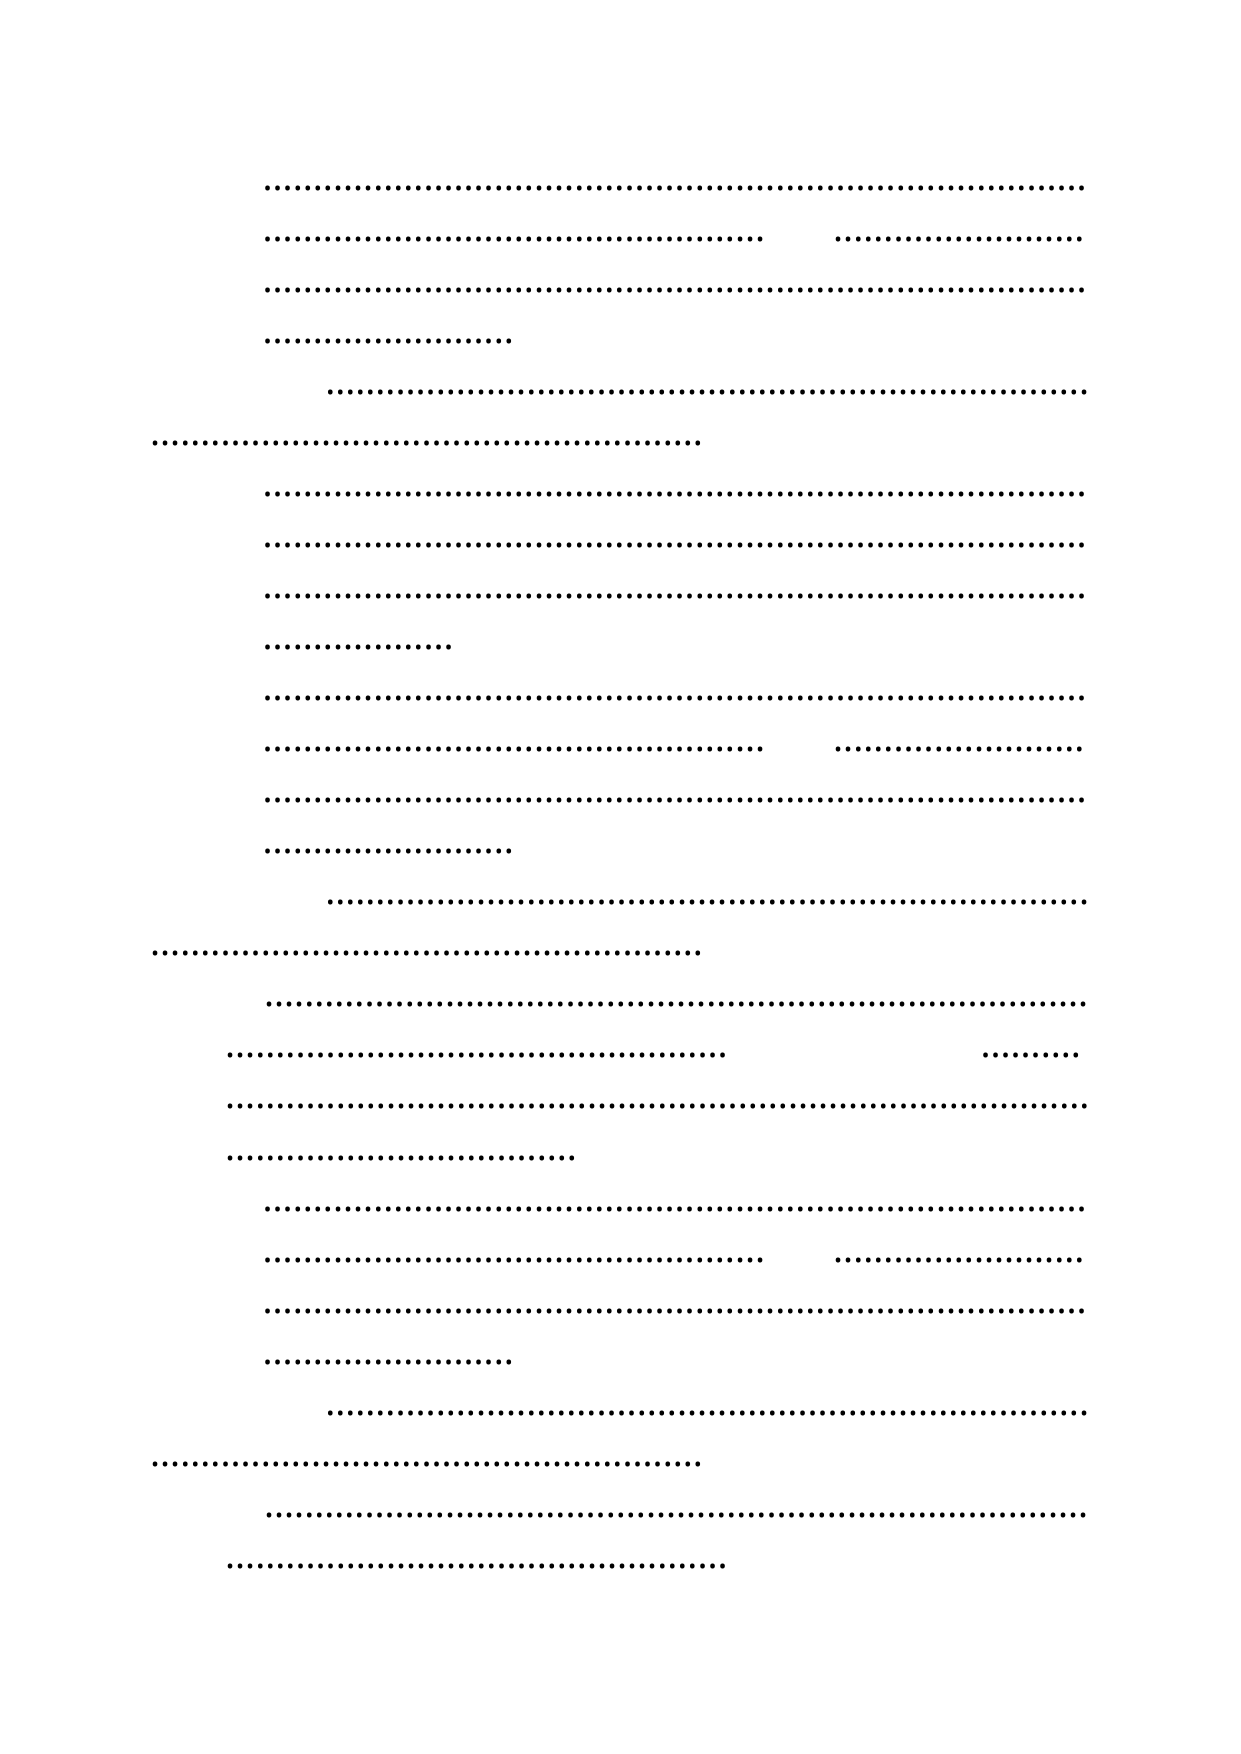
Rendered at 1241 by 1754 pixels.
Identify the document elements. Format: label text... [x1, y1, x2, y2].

text .................................................................................................................................... ................................................................................................................................... [225, 967, 1090, 1171]
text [150, 1375, 1090, 1477]
text .................................................................................................................................... .................................................................................................................................... [262, 660, 1090, 864]
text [225, 1477, 1090, 1579]
text ......................................................................................................................................................................................................................................................................... [262, 456, 1090, 660]
text ................................................................................................................................... [150, 354, 1090, 456]
text ................................................................................................................................... [150, 864, 1090, 967]
text .................................................................................................................................... .................................................................................................................................... [262, 150, 1090, 354]
text .................................................................................................................................... .................................................................................................................................... [262, 1171, 1090, 1375]
